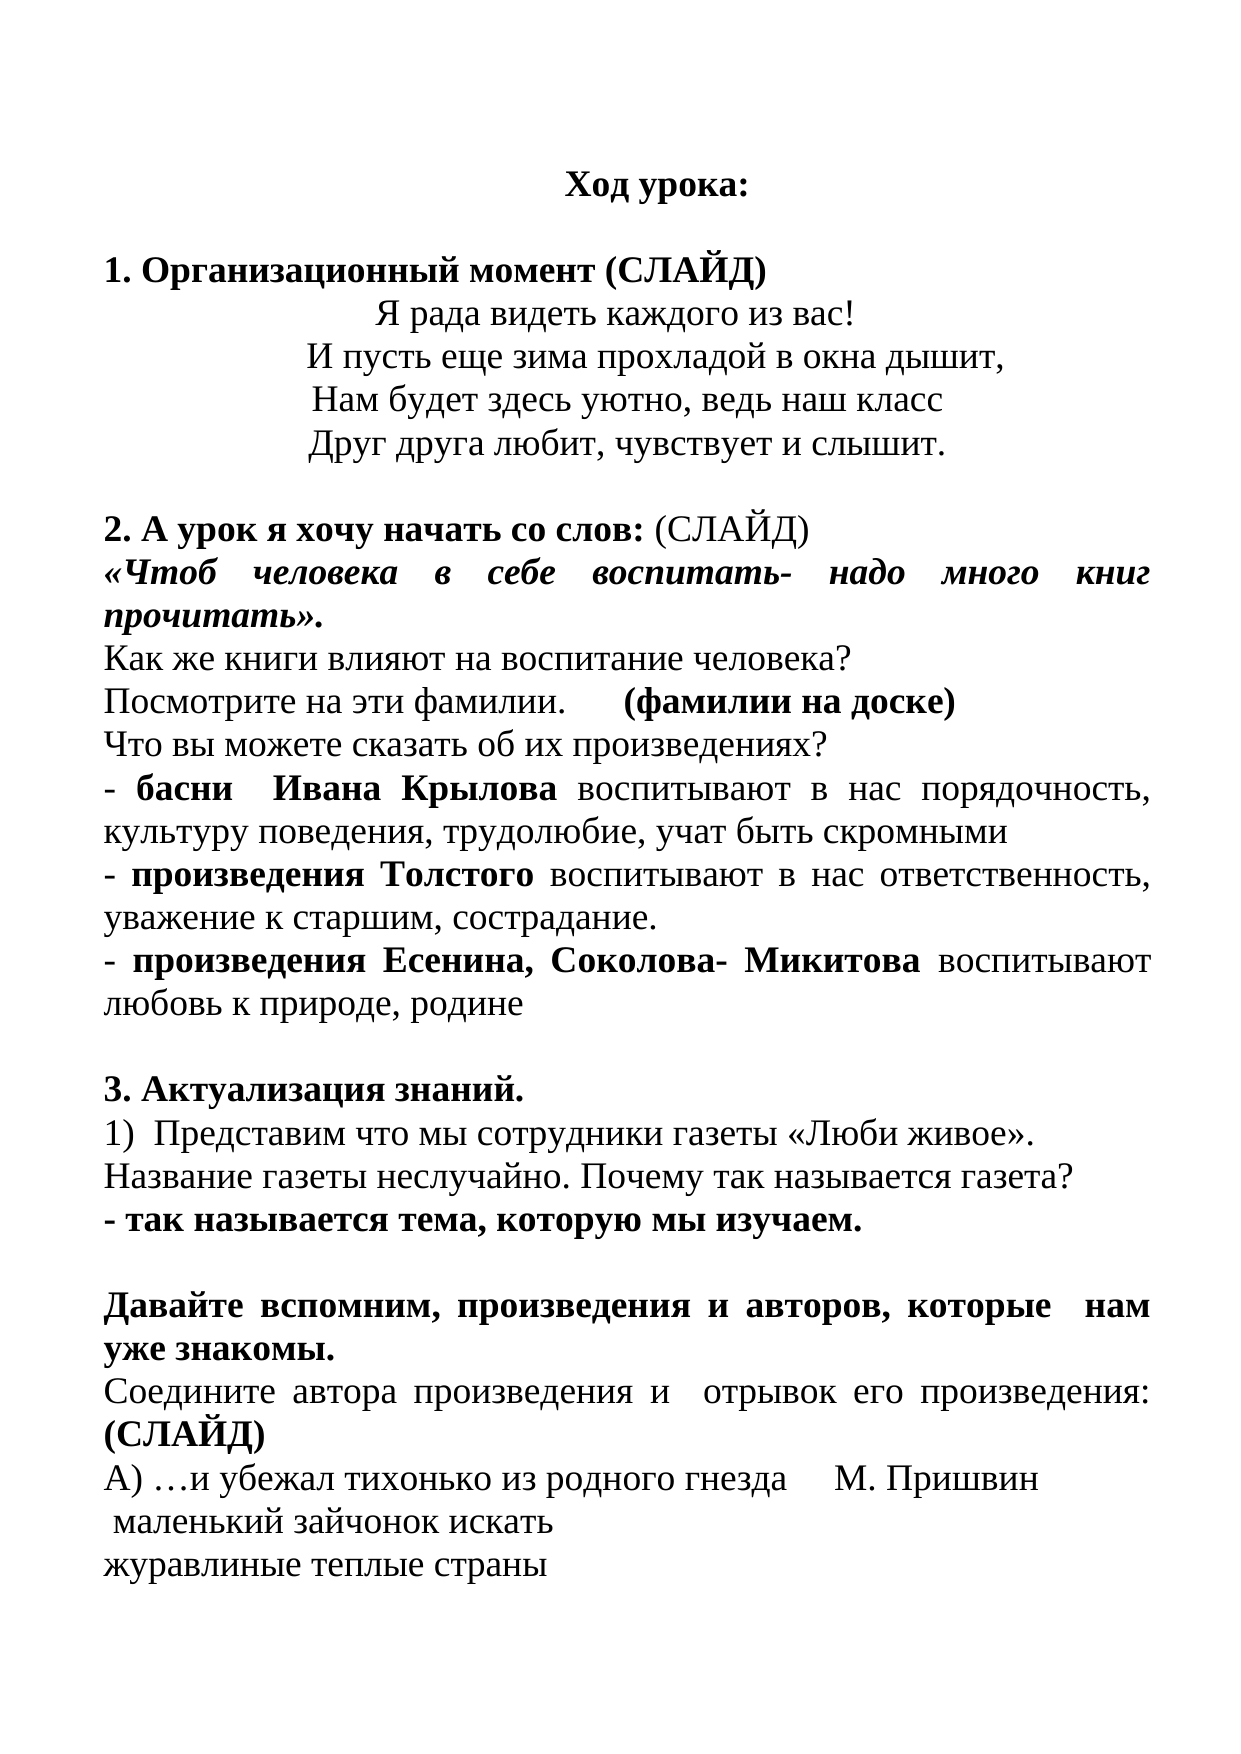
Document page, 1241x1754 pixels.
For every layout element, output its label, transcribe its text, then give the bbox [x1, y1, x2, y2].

text - так называется тема, которую мы изучаем. [103, 1196, 1152, 1239]
text Давайте вспомним, произведения и авторов, которые нам уже знакомы. [103, 1282, 1152, 1369]
text - басни Ивана Крылова воспитывают в нас порядочность, культуру поведения, трудолюбие, учат быть скромными [103, 765, 1152, 851]
text 1. Организационный момент (СЛАЙД) [103, 247, 1152, 291]
text Друг друга любит, чувствует и слышит. [103, 420, 1152, 463]
text 3. Актуализация знаний. [103, 1067, 1152, 1110]
text Посмотрите на эти фамилии. (фамилии на доске) [103, 679, 1152, 722]
text Ход урока: [103, 161, 1152, 204]
text 2. А урок я хочу начать со слов: (СЛАЙД) [103, 506, 1152, 549]
text Нам будет здесь уютно, ведь наш класс [103, 377, 1152, 420]
text журавлиные теплые страны [103, 1541, 1152, 1584]
text маленький зайчонок искать [103, 1498, 1152, 1541]
text Я рада видеть каждого из вас! [103, 291, 1152, 334]
text Что вы можете сказать об их произведениях? [103, 722, 1152, 765]
text Как же книги влияют на воспитание человека? [103, 636, 1152, 679]
text - произведения Есенина, Соколова- Микитова воспитывают любовь к природе, родине [103, 937, 1152, 1024]
text - произведения Толстого воспитывают в нас ответственность, уважение к старшим, сострадание. [103, 851, 1152, 937]
text 1) Представим что мы сотрудники газеты «Люби живое». [103, 1110, 1152, 1153]
text Название газеты неслучайно. Почему так называется газета? [103, 1153, 1152, 1196]
text А) …и убежал тихонько из родного гнезда М. Пришвин [103, 1455, 1152, 1498]
text «Чтоб человека в себе воспитать- надо много книг прочитать». [103, 549, 1152, 636]
text Соедините автора произведения и отрывок его произведения: (СЛАЙД) [103, 1369, 1152, 1455]
text И пусть еще зима прохладой в окна дышит, [103, 334, 1152, 377]
